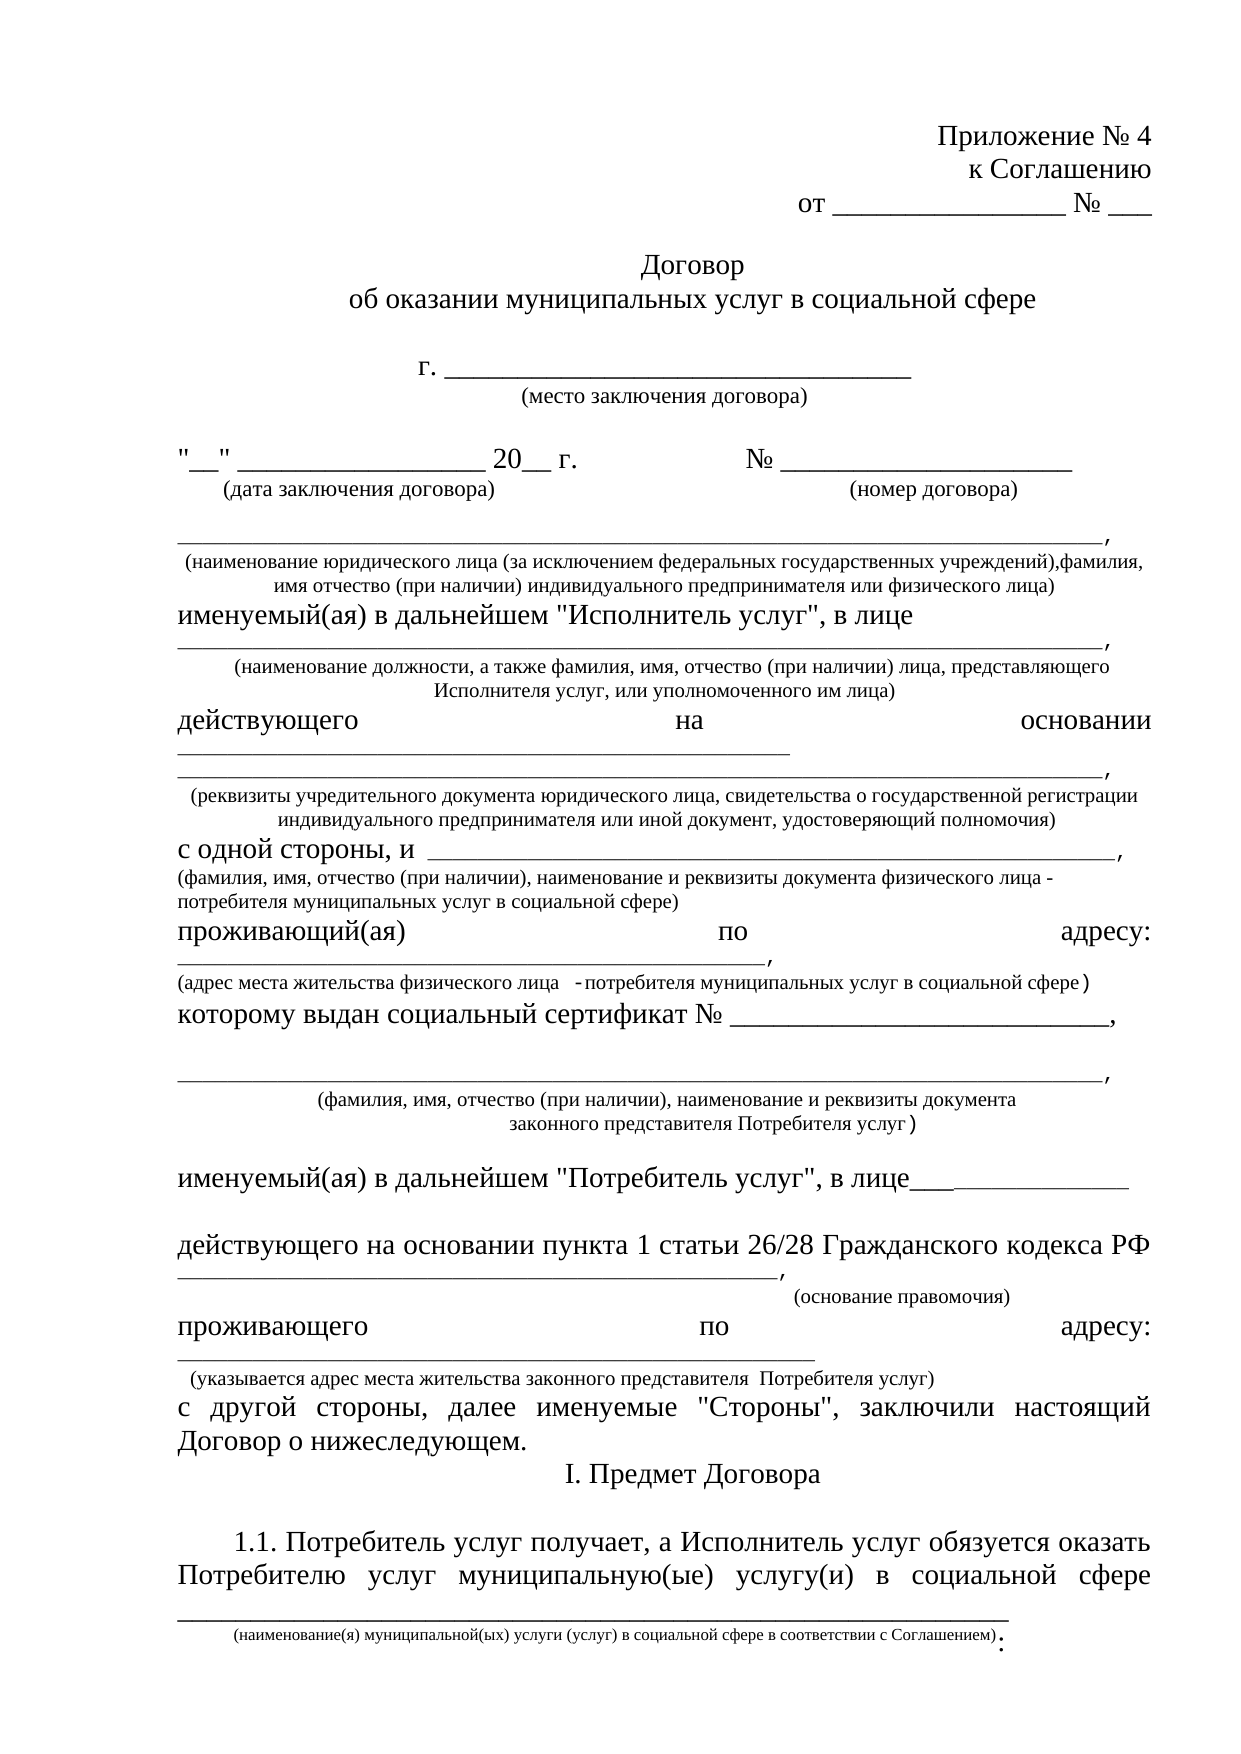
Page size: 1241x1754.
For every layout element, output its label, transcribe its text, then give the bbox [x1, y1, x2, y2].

text именуемый(ая) в дальнейшем "Потребитель услуг", в лице_________________ [177, 1160, 1152, 1193]
text (фамилия, имя, отчество (при наличии), наименование и реквизиты документа физического лица - потребителя муниципальных услуг в социальной сфере) [177, 865, 1152, 913]
text с другой стороны, далее именуемые "Стороны", заключили настоящий Договор о нижеследующем. [177, 1389, 1152, 1457]
text г. ________________________________ [177, 348, 1152, 382]
text именуемый(ая) в дальнейшем "Исполнитель услуг", в лице [177, 597, 1152, 630]
text законного представителя Потребителя услуг) [177, 1111, 1152, 1136]
text "__" _________________ 20__ г. № ____________________ [177, 442, 1152, 475]
text (указывается адрес места жительства законного представителя Потребителя услуг) [177, 1365, 1152, 1389]
text с одной стороны, и _______________________________________________________, [177, 831, 1152, 865]
text к Соглашению [177, 152, 1152, 185]
text действующего на основании _________________________________________________ [177, 702, 1152, 759]
text (место заключения договора) [177, 382, 1152, 408]
text Договор [177, 247, 1152, 281]
text 1.1. Потребитель услуг получает, а Исполнитель услуг обязуется оказать Потребителю услуг муниципальную(ые) услугу(и) в социальной сфере _________________________________________________________ [177, 1524, 1152, 1624]
text I. Предмет Договора [177, 1457, 1152, 1490]
text от ________________ № ___ [177, 185, 1152, 219]
text действующего на основании пункта 1 статьи 26/28 Гражданского кодекса РФ ________________________________________________, [177, 1227, 1152, 1284]
text (адрес места жительства физического лица -потребителя муниципальных услуг в социальной сфере) [177, 970, 1152, 996]
text (основание правомочия) [177, 1284, 1152, 1308]
text об оказании муниципальных услуг в социальной сфере [177, 281, 1152, 314]
text (наименование юридического лица (за исключением федеральных государственных учреждений),фамилия, имя отчество (при наличии) индивидуального предпринимателя или физического лица) [177, 549, 1152, 597]
text (дата заключения договора) (номер договора) [177, 475, 1152, 501]
text __________________________________________________________________________, [177, 759, 1152, 783]
text (реквизиты учредительного документа юридического лица, свидетельства о государственной регистрации индивидуального предпринимателя или иной документ, удостоверяющий полномочия) [177, 783, 1152, 831]
text __________________________________________________________________________, [177, 1063, 1152, 1086]
text (фамилия, имя, отчество (при наличии), наименование и реквизиты документа [177, 1086, 1152, 1111]
text __________________________________________________________________________, [177, 630, 1152, 654]
text Приложение № 4 [177, 118, 1152, 152]
text которому выдан социальный сертификат № __________________________, [177, 996, 1152, 1029]
text (наименование(я) муниципальной(ых) услуги (услуг) в социальной сфере в соответствии с Соглашением): [177, 1624, 1152, 1658]
text (наименование должности, а также фамилия, имя, отчество (при наличии) лица, представляющего Исполнителя услуг, или уполномоченного им лица) [177, 654, 1152, 702]
text __________________________________________________________________________, [177, 525, 1152, 549]
text проживающего по адресу: ___________________________________________________ [177, 1308, 1152, 1365]
text проживающий(ая) по адресу: _______________________________________________, [177, 913, 1152, 970]
